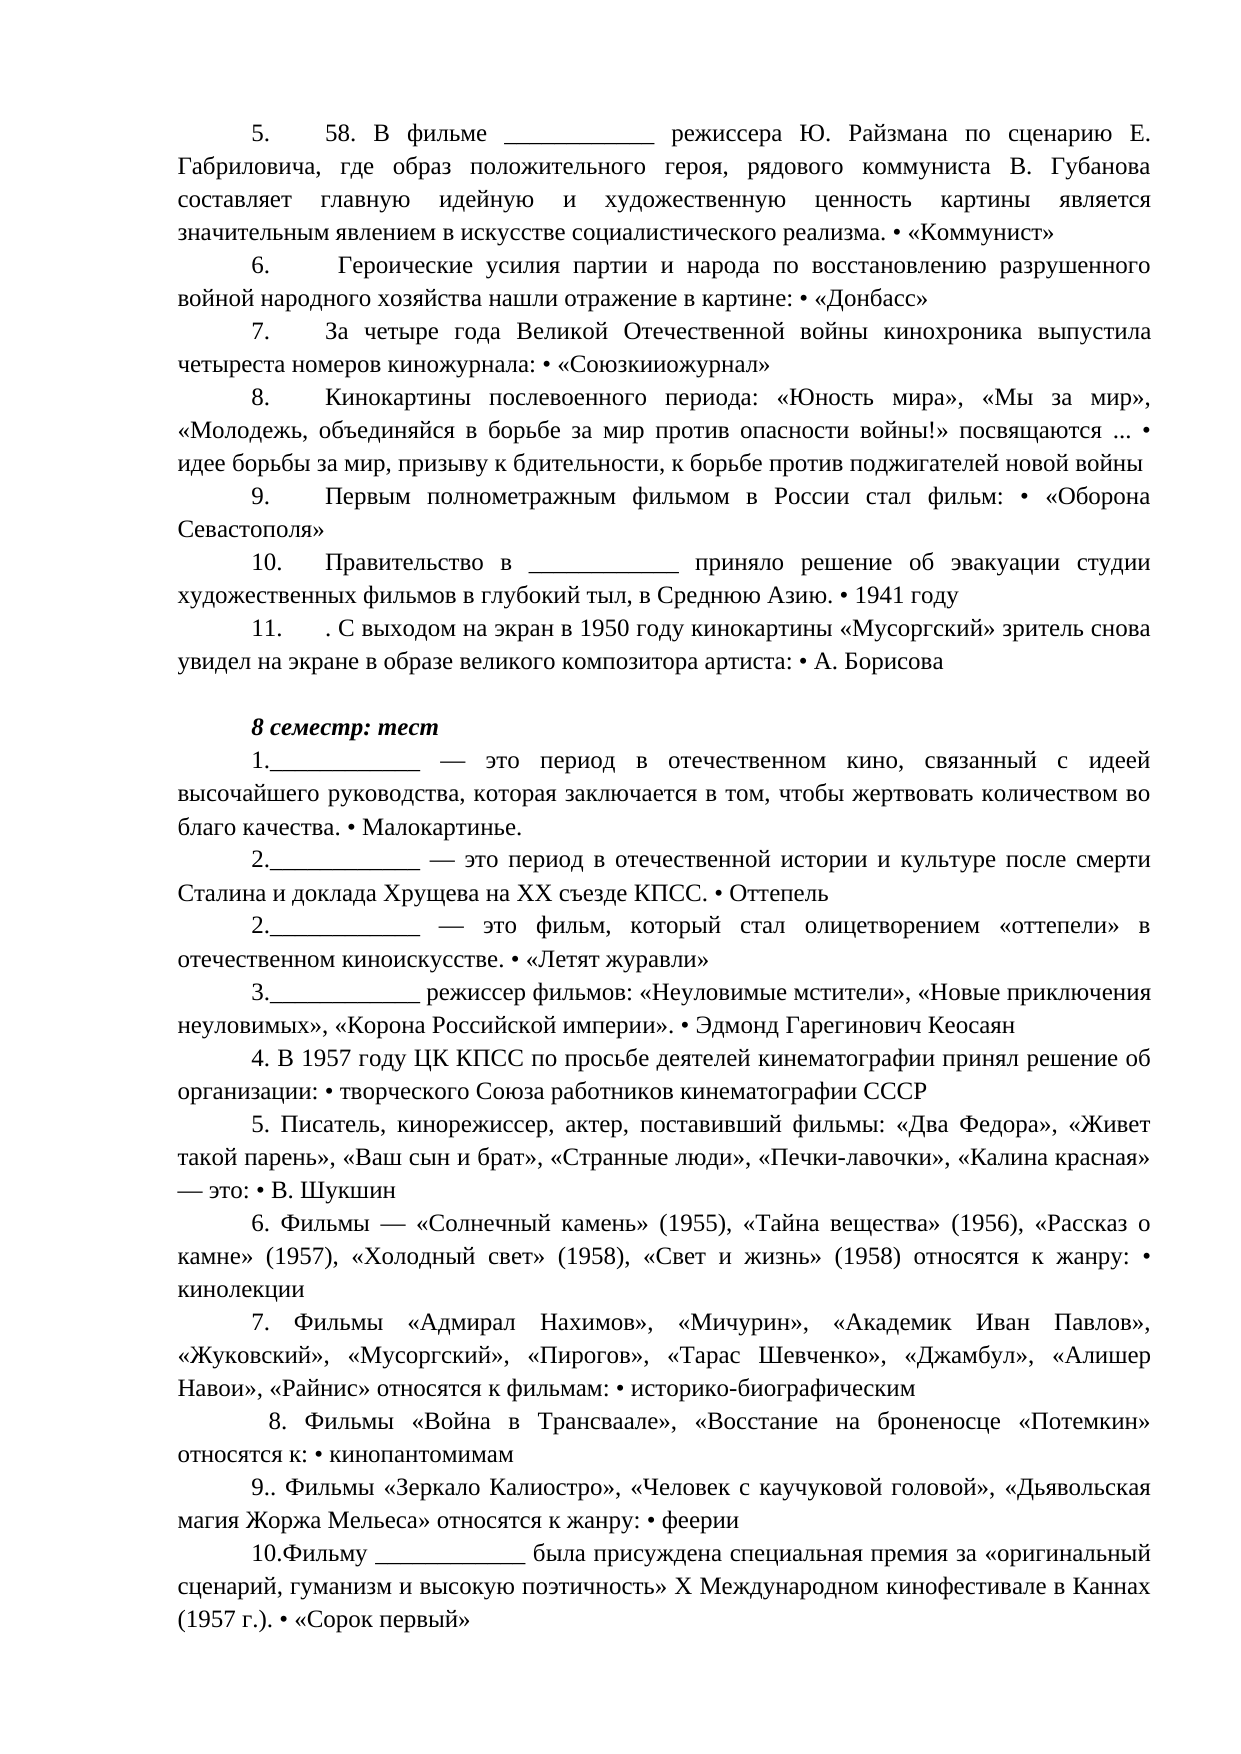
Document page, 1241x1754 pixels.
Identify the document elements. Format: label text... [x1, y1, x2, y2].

text 1.____________ — это период в отечественном кино, связанный с идеей высочайшего руководства, которая заключается в том, чтобы жертвовать количеством во благо качества. • Малокартинье. [177, 746, 1152, 840]
text 7. Фильмы «Адмирал Нахимов», «Мичурин», «Академик Иван Павлов», «Жуковский», «Мусоргский», «Пирогов», «Тарас Шевченко», «Джамбул», «Алишер Навои», «Райнис» относятся к фильмам: • историко-биографическим [177, 1307, 1152, 1402]
text 4. В 1957 году ЦК КПСС по просьбе деятелей кинематографии принял решение об организации: • творческого Союза работников кинематографии СССР [177, 1043, 1152, 1104]
list 58. В фильме ____________ режиссера Ю. Райзмана по сценарию Е. Габриловича, где образ положительного героя, рядового коммуниста В. Губанова составляет главную идейную и художественную ценность картины является значительным явлением в искусстве социалистического реализма. • «Коммунист» [177, 118, 1152, 246]
text 9.. Фильмы «Зеркало Калиостро», «Человек с каучуковой головой», «Дьявольская магия Жоржа Мельеса» относятся к жанру: • феерии [177, 1472, 1152, 1534]
text 2.____________ — это фильм, который стал олицетворением «оттепели» в отечественном киноискусстве. • «Летят журавли» [177, 911, 1152, 972]
text 8 семестр: тест [177, 712, 1152, 741]
list Первым полнометражным фильмом в России стал фильм: • «Оборона Севастополя» [177, 481, 1152, 543]
list Правительство в ____________ приняло решение об эвакуации студии художественных фильмов в глубокий тыл, в Среднюю Азию. • 1941 году [177, 547, 1152, 609]
list . С выходом на экран в 1950 году кинокартины «Мусоргский» зритель снова увидел на экране в образе великого композитора артиста: • А. Борисова [177, 613, 1152, 675]
list Героические усилия партии и народа по восстановлению разрушенного войной народного хозяйства нашли отражение в картине: • «Донбасс» [177, 250, 1152, 312]
text 2.____________ — это период в отечественной истории и культуре после смерти Сталина и доклада Хрущева на XX съезде КПСС. • Оттепель [177, 844, 1152, 906]
text 6. Фильмы — «Солнечный камень» (1955), «Тайна вещества» (1956), «Рассказ о камне» (1957), «Холодный свет» (1958), «Свет и жизнь» (1958) относятся к жанру: • кинолекции [177, 1208, 1152, 1303]
text 10.Фильму ____________ была присуждена специальная премия за «оригинальный сценарий, гуманизм и высокую поэтичность» X Международном кинофестивале в Каннах (1957 г.). • «Сорок первый» [177, 1538, 1152, 1633]
list Кинокартины послевоенного периода: «Юность мира», «Мы за мир», «Молодежь, объединяйся в борьбе за мир против опасности войны!» посвящаются ... • идее борьбы за мир, призыву к бдительности, к борьбе против поджигателей новой войны [177, 382, 1152, 477]
text 3.____________ режиссер фильмов: «Неуловимые мстители», «Новые приключения неуловимых», «Корона Российской империи». • Эдмонд Гарегинович Кеосаян [177, 977, 1152, 1038]
list За четыре года Великой Отечественной войны кинохроника выпустила четыреста номеров киножурнала: • «Союзкииожурнал» [177, 316, 1152, 378]
text 5. Писатель, кинорежиссер, актер, поставивший фильмы: «Два Федора», «Живет такой парень», «Ваш сын и брат», «Странные люди», «Печки-лавочки», «Калина красная» — это: • В. Шукшин [177, 1109, 1152, 1203]
text 8. Фильмы «Война в Трансваале», «Восстание на броненосце «Потемкин» относятся к: • кинопантомимам [177, 1406, 1152, 1468]
